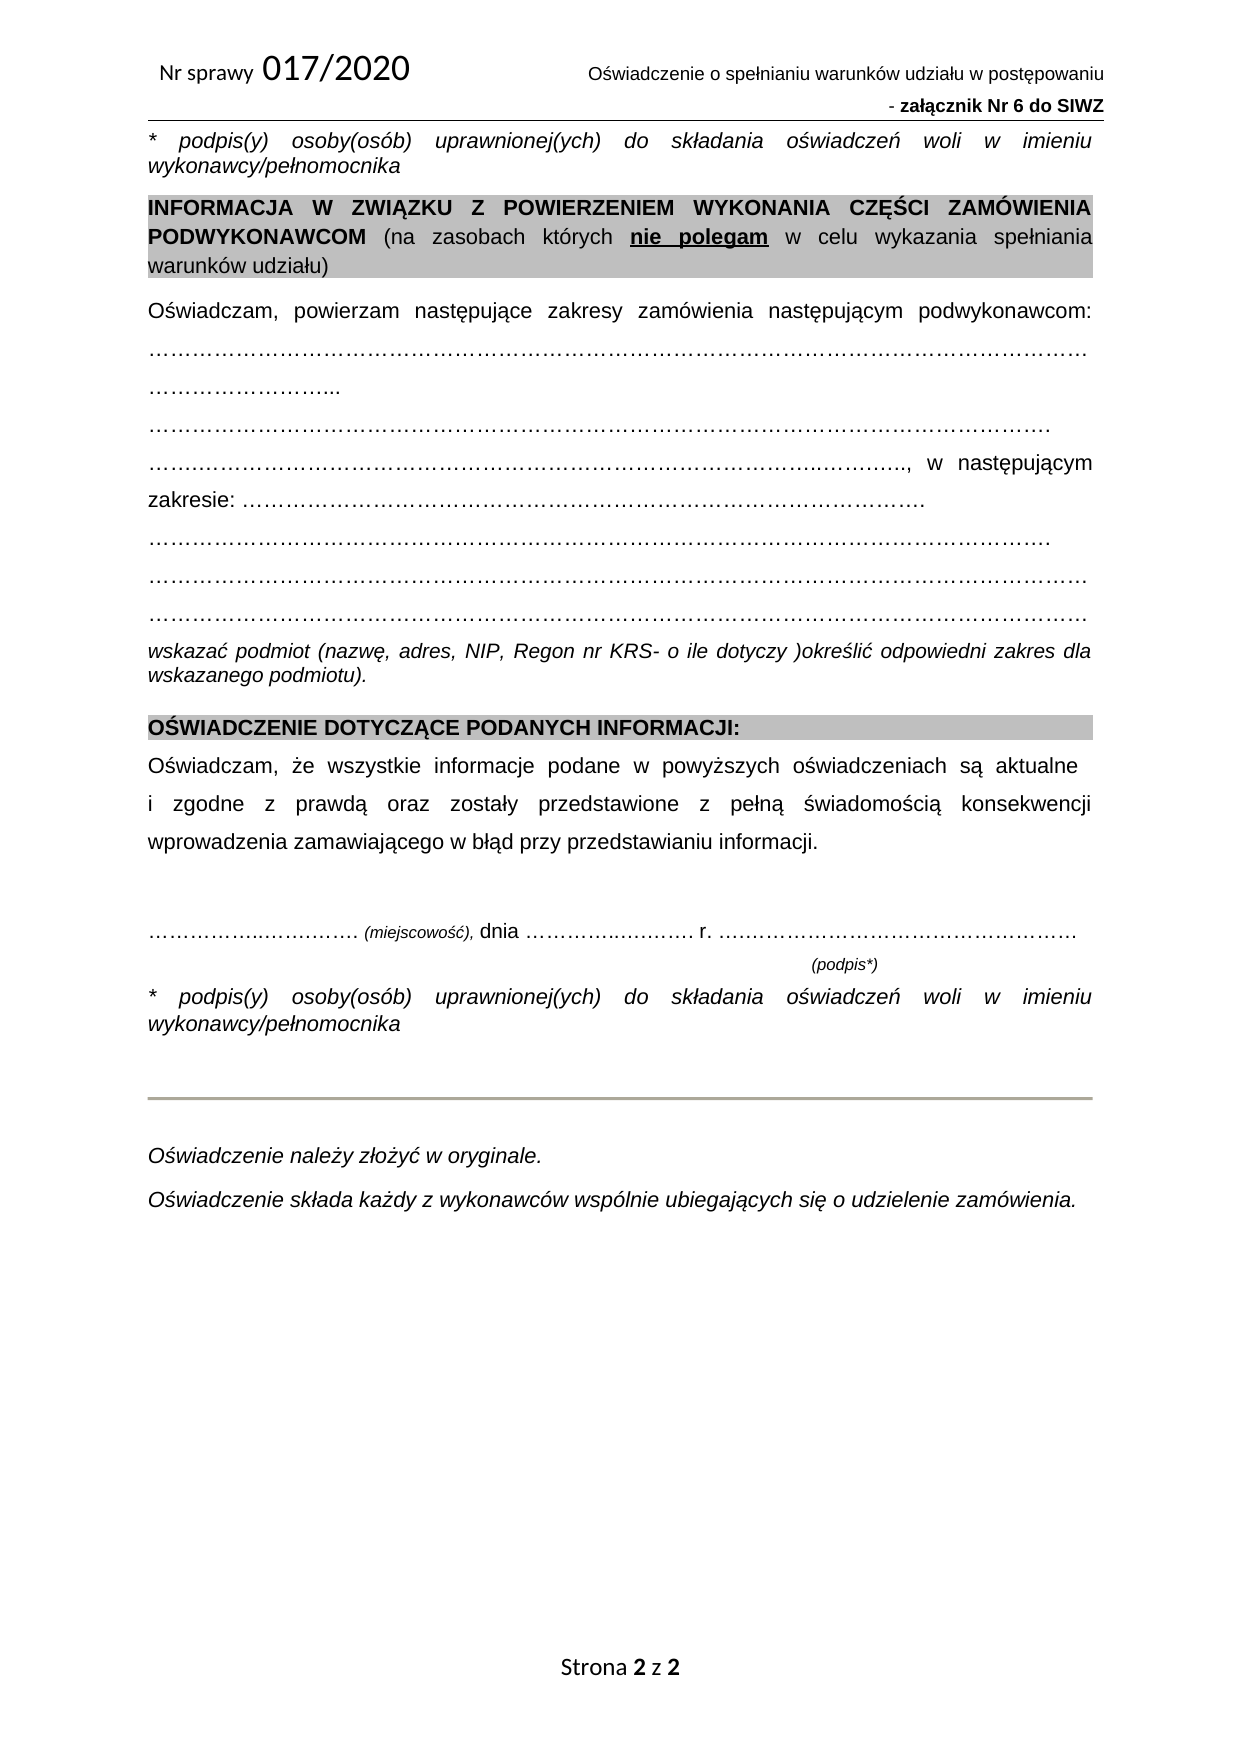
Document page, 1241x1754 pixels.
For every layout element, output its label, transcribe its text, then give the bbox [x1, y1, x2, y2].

text * podpis(y) osoby(osób) uprawnionej(ych) do składania oświadczeń woli w imieniu wykonawcy/pełnomocnika [148, 984, 1093, 1036]
text (podpis*) [738, 955, 1093, 974]
text …………………………………………………………………………………………………………………………………………………………………………………………………………………………………… [148, 563, 1093, 626]
list Oświadczenie należy złożyć w oryginale. [148, 1143, 1093, 1169]
text ……………..…….……. (miejscowość), dnia …………..….……. r. ….………………………………………… [148, 919, 1093, 943]
text Oświadczam, że wszystkie informacje podane w powyższych oświadczeniach są aktualne i zgodne z prawdą oraz zostały przedstawione z pełną świadomością konsekwencji wprowadzenia zamawiającego w błąd przy przedstawianiu informacji. [148, 753, 1093, 854]
text INFORMACJA W ZWIĄZKU Z POWIERZENIEM WYKONANIA CZĘŚCI ZAMÓWIENIA PODWYKONAWCOM (na zasobach których nie polegam w celu wykazania spełniania warunków udziału) [148, 195, 1093, 278]
text ……………………………………………………………………………………………………………. [148, 525, 1093, 550]
text OŚWIADCZENIE DOTYCZĄCE PODANYCH INFORMACJI: [148, 715, 1093, 740]
text Oświadczenie składa każdy z wykonawców wspólnie ubiegających się o udzielenie zamówienia. [148, 1187, 1093, 1212]
text Oświadczam, powierzam następujące zakresy zamówienia następującym podwykonawcom: ………………………………………………………………………………………………………………………………………...…………………………………………………………………………………………………………….…….…………………………………………………………………………..…….….., w następującym zakresie: …………………………………………………………………………………. [148, 298, 1093, 512]
text * podpis(y) osoby(osób) uprawnionej(ych) do składania oświadczeń woli w imieniu wykonawcy/pełnomocnika [148, 128, 1093, 178]
text wskazać podmiot (nazwę, adres, NIP, Regon nr KRS- o ile dotyczy )określić odpowiedni zakres dla wskazanego podmiotu). [148, 638, 1093, 686]
